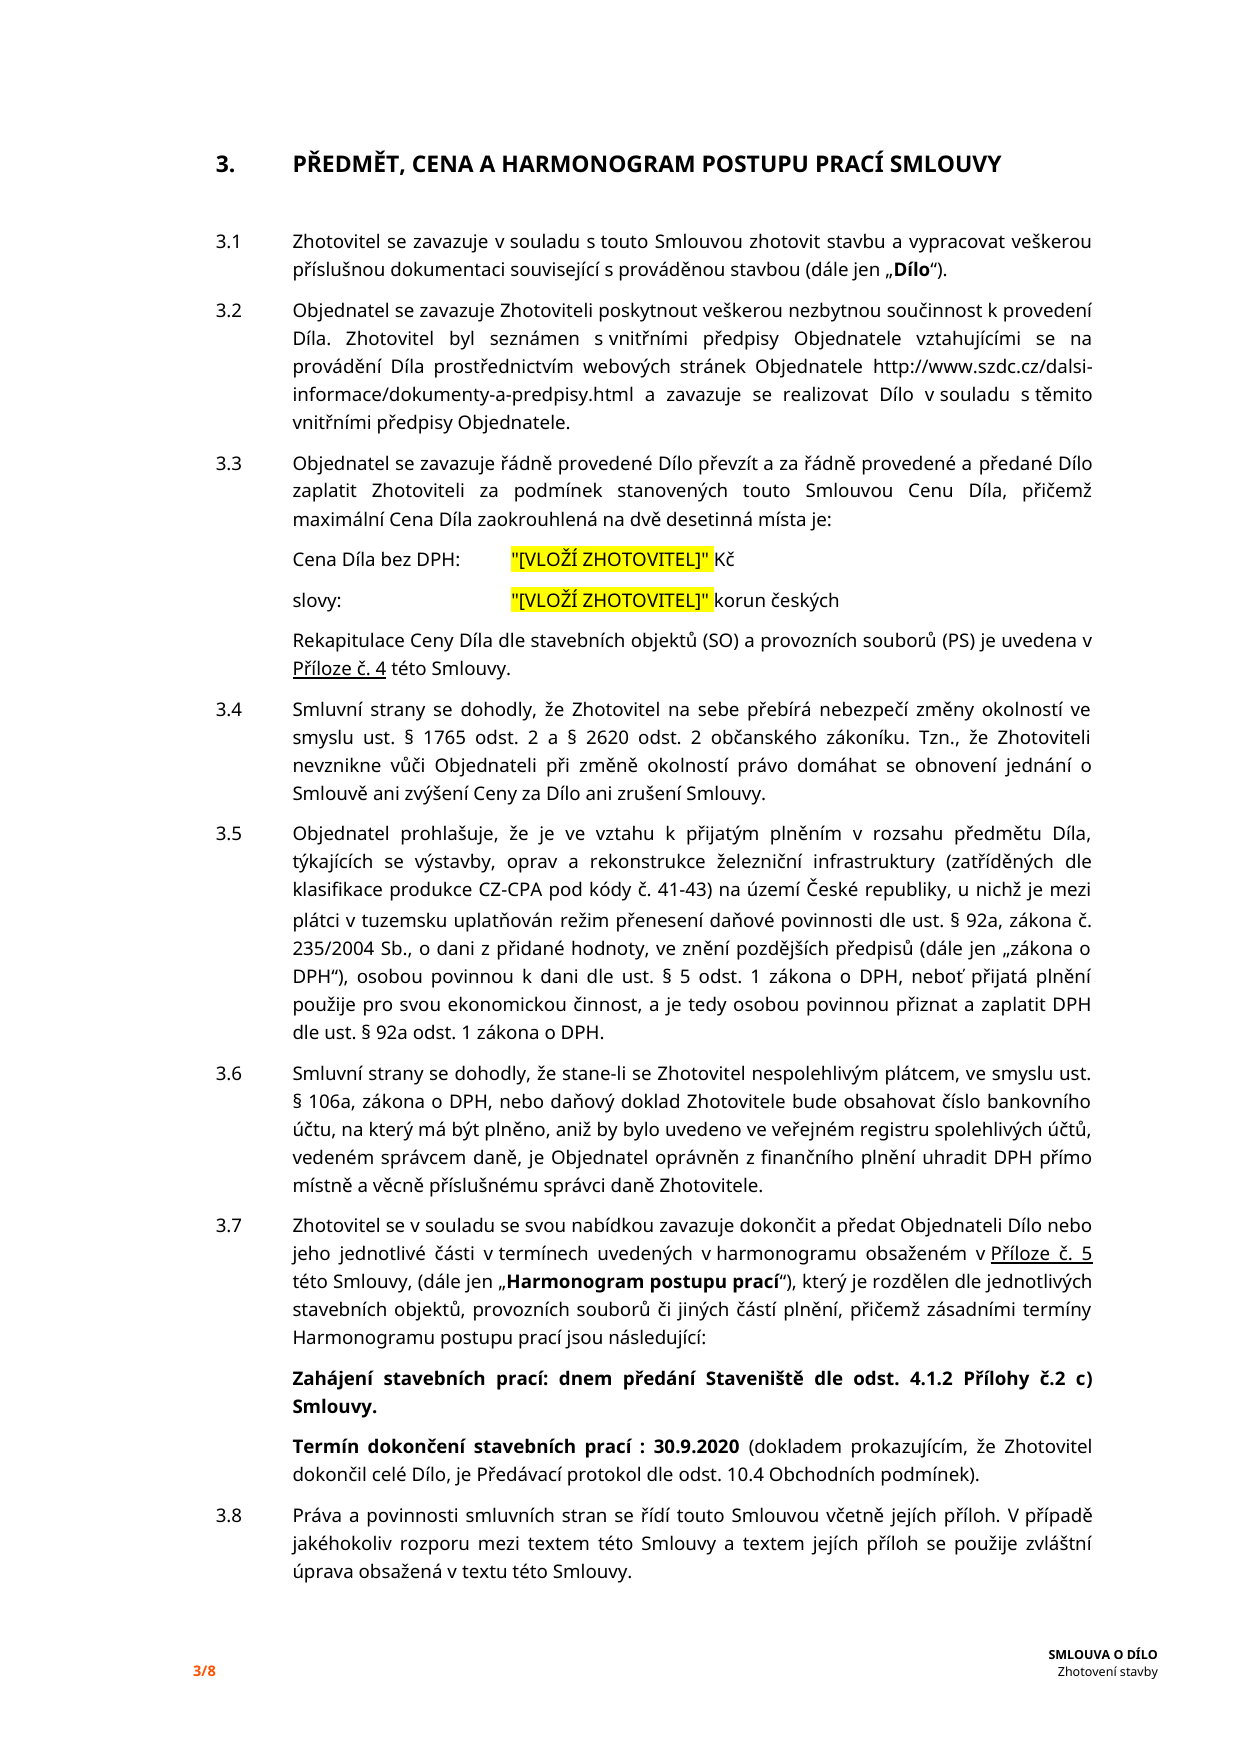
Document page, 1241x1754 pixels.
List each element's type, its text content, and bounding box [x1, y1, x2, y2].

text Cena Díla bez DPH: Kč [292, 546, 511, 572]
text Objednatel se zavazuje Zhotoviteli poskytnout veškerou nezbytnou součinnost k provedení Díla. Zhotovitel byl seznámen s vnitřními předpisy Objednatele vztahujícími se na provádění Díla prostřednictvím webových stránek Objednatele http://www.szdc.cz/dalsi-informace/dokumenty-a-predpisy.html a zavazuje se realizovat Dílo v souladu s těmito vnitřními předpisy Objednatele. [216, 297, 1093, 435]
text Objednatel prohlašuje, že je ve vztahu k přijatým plněním v rozsahu předmětu Díla, týkajících se výstavby, oprav a rekonstrukce železniční infrastruktury (zatříděných dle klasifikace produkce CZ-CPA pod kódy č. 41-43) na území České republiky, u nichž je mezi plátci v tuzemsku uplatňován režim přenesení daňové povinnosti dle ust. § 92a, zákona č. 235/2004 Sb., o dani z přidané hodnoty, ve znění pozdějších předpisů (dále jen „zákona o DPH“), osobou povinnou k dani dle ust. § 5 odst. 1 zákona o DPH, neboť přijatá plnění použije pro svou ekonomickou činnost, a je tedy osobou povinnou přiznat a zaplatit DPH dle ust. § 92a odst. 1 zákona o DPH. [216, 821, 1093, 1045]
text Zhotovitel se zavazuje v souladu s touto Smlouvou zhotovit stavbu a vypracovat veškerou příslušnou dokumentaci související s prováděnou stavbou (dále jen „Dílo“). [216, 229, 1093, 282]
text Termín dokončení stavebních prací : 30.9.2020 (dokladem prokazujícím, že Zhotovitel dokončil celé Dílo, je Předávací protokol dle odst. 10.4 Obchodních podmínek). [292, 1434, 1093, 1487]
text Objednatel se zavazuje řádně provedené Dílo převzít a za řádně provedené a předané Dílo zaplatit Zhotoviteli za podmínek stanovených touto Smlouvou Cenu Díla, přičemž maximální Cena Díla zaokrouhlená na dvě desetinná místa je: [216, 450, 1093, 531]
text slovy: korun českých [714, 587, 1093, 612]
text Smluvní strany se dohodly, že stane-li se Zhotovitel nespolehlivým plátcem, ve smyslu ust. § 106a, zákona o DPH, nebo daňový doklad Zhotovitele bude obsahovat číslo bankovního účtu, na který má být plněno, aniž by bylo uvedeno ve veřejném registru spolehlivých účtů, vedeném správcem daně, je Objednatel oprávněn z finančního plnění uhradit DPH přímo místně a věcně příslušnému správci daně Zhotovitele. [216, 1060, 1093, 1197]
text slovy: korun českých [292, 587, 511, 612]
text Zhotovitel se v souladu se svou nabídkou zavazuje dokončit a předat Objednateli Dílo nebo jeho jednotlivé části v termínech uvedených v harmonogramu obsaženém v Příloze č. 5 této Smlouvy, (dále jen „Harmonogram postupu prací“), který je rozdělen dle jednotlivých stavebních objektů, provozních souborů či jiných částí plnění, přičemž zásadními termíny Harmonogramu postupu prací jsou následující: [216, 1212, 1093, 1350]
text Zahájení stavebních prací: dnem předání Staveniště dle odst. 4.1.2 Přílohy č.2 c) Smlouvy. [292, 1365, 1093, 1419]
text Smluvní strany se dohodly, že Zhotovitel na sebe přebírá nebezpečí změny okolností ve smyslu ust. § 1765 odst. 2 a § 2620 odst. 2 občanského zákoníku. Tzn., že Zhotoviteli nevznikne vůči Objednateli při změně okolností právo domáhat se obnovení jednání o Smlouvě ani zvýšení Ceny za Dílo ani zrušení Smlouvy. [216, 696, 1093, 806]
text Práva a povinnosti smluvních stran se řídí touto Smlouvou včetně jejích příloh. V případě jakéhokoliv rozporu mezi textem této Smlouvy a textem jejích příloh se použije zvláštní úprava obsažená v textu této Smlouvy. [216, 1502, 1093, 1584]
text Cena Díla bez DPH: Kč [714, 546, 1093, 572]
text Rekapitulace Ceny Díla dle stavebních objektů (SO) a provozních souborů (PS) je uvedena v Příloze č. 4 této Smlouvy. [292, 627, 1093, 681]
text PŘEDMĚT, CENA A HARMONOGRAM POSTUPU PRACÍ SMLOUVY [216, 147, 1093, 179]
